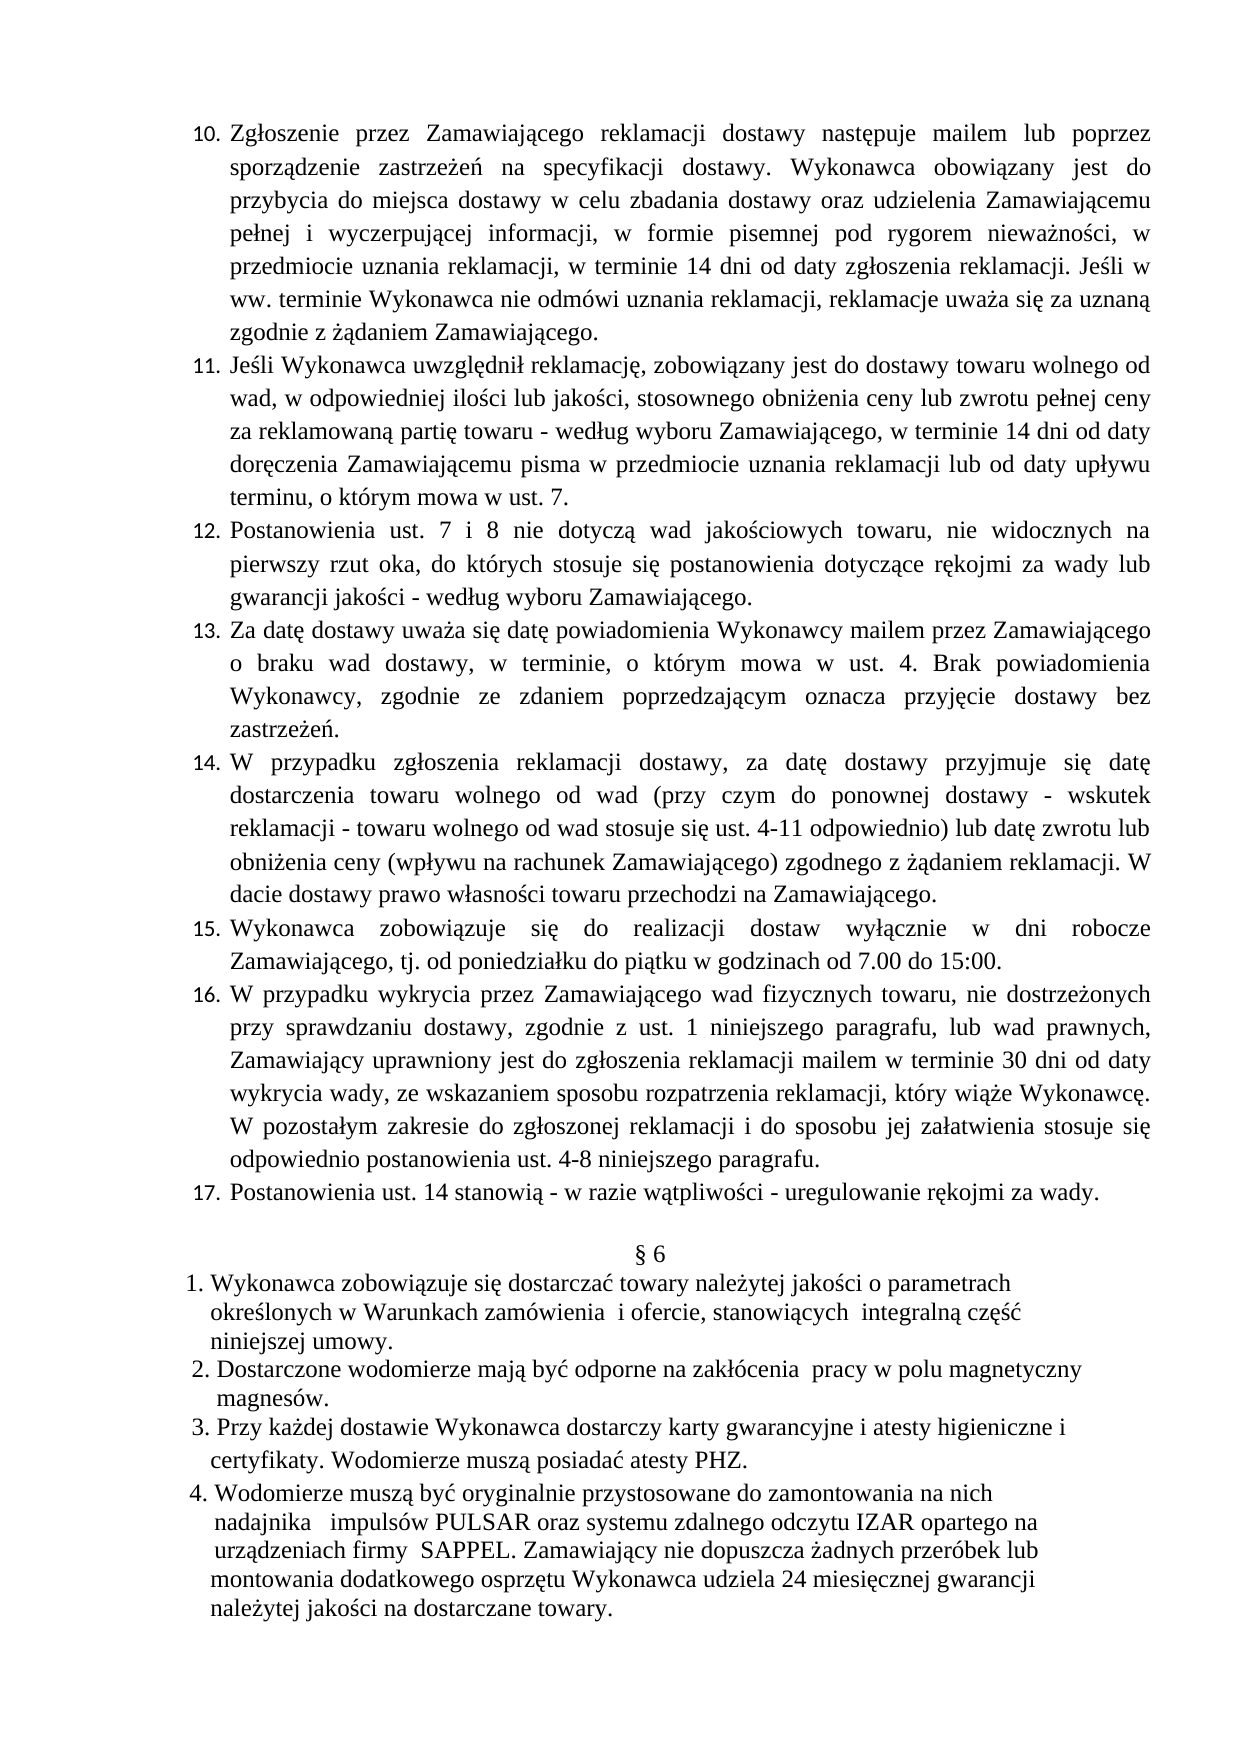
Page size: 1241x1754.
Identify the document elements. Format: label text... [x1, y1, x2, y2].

list Postanowienia ust. 7 i 8 nie dotyczą wad jakościowych towaru, nie widocznych na pierwszy rzut oka, do których stosuje się postanowienia dotyczące rękojmi za wady lub gwarancji jakości - według wyboru Zamawiającego. [192, 515, 1152, 611]
text określonych w Warunkach zamówienia i ofercie, stanowiących integralną część [148, 1297, 1152, 1326]
text urządzeniach firmy SAPPEL. Zamawiający nie dopuszcza żadnych przeróbek lub [189, 1536, 1152, 1564]
list Za datę dostawy uważa się datę powiadomienia Wykonawcy mailem przez Zamawiającego o braku wad dostawy, w terminie, o którym mowa w ust. 4. Brak powiadomienia Wykonawcy, zgodnie ze zdaniem poprzedzającym oznacza przyjęcie dostawy bez zastrzeżeń. [192, 615, 1152, 743]
text nadajnika impulsów PULSAR oraz systemu zdalnego odczytu IZAR opartego na [189, 1507, 1152, 1536]
list Postanowienia ust. 14 stanowią - w razie wątpliwości - uregulowanie rękojmi za wady. [192, 1177, 1152, 1206]
text 4. Wodomierze muszą być oryginalnie przystosowane do zamontowania na nich [189, 1478, 1152, 1507]
list Jeśli Wykonawca uwzględnił reklamację, zobowiązany jest do dostawy towaru wolnego od wad, w odpowiedniej ilości lub jakości, stosownego obniżenia ceny lub zwrotu pełnej ceny za reklamowaną partię towaru - według wyboru Zamawiającego, w terminie 14 dni od daty doręczenia Zamawiającemu pisma w przedmiocie uznania reklamacji lub od daty upływu terminu, o którym mowa w ust. 7. [192, 350, 1152, 511]
text niniejszej umowy. [148, 1326, 1152, 1354]
list Wykonawca zobowiązuje się do realizacji dostaw wyłącznie w dni robocze Zamawiającego, tj. od poniedziałku do piątku w godzinach od 7.00 do 15:00. [192, 913, 1152, 975]
list 3. Przy każdej dostawie Wykonawca dostarczy karty gwarancyjne i atesty higieniczne i [185, 1412, 1152, 1441]
list certyfikaty. Wodomierze muszą posiadać atesty PHZ. [185, 1445, 1152, 1474]
text § 6 [148, 1239, 1152, 1268]
text należytej jakości na dostarczane towary. [148, 1593, 1152, 1622]
list W przypadku wykrycia przez Zamawiającego wad fizycznych towaru, nie dostrzeżonych przy sprawdzaniu dostawy, zgodnie z ust. 1 niniejszego paragrafu, lub wad prawnych, Zamawiający uprawniony jest do zgłoszenia reklamacji mailem w terminie 30 dni od daty wykrycia wady, ze wskazaniem sposobu rozpatrzenia reklamacji, który wiąże Wykonawcę. W pozostałym zakresie do zgłoszonej reklamacji i do sposobu jej załatwienia stosuje się odpowiednio postanowienia ust. 4-8 niniejszego paragrafu. [192, 979, 1152, 1173]
text 1. Wykonawca zobowiązuje się dostarczać towary należytej jakości o parametrach [185, 1268, 1152, 1297]
text 2. Dostarczone wodomierze mają być odporne na zakłócenia pracy w polu magnetyczny [148, 1354, 1152, 1383]
list W przypadku zgłoszenia reklamacji dostawy, za datę dostawy przyjmuje się datę dostarczenia towaru wolnego od wad (przy czym do ponownej dostawy - wskutek reklamacji - towaru wolnego od wad stosuje się ust. 4-11 odpowiednio) lub datę zwrotu lub obniżenia ceny (wpływu na rachunek Zamawiającego) zgodnego z żądaniem reklamacji. W dacie dostawy prawo własności towaru przechodzi na Zamawiającego. [192, 747, 1152, 908]
text magnesów. [148, 1383, 1152, 1412]
text montowania dodatkowego osprzętu Wykonawca udziela 24 miesięcznej gwarancji [148, 1564, 1152, 1593]
list Zgłoszenie przez Zamawiającego reklamacji dostawy następuje mailem lub poprzez sporządzenie zastrzeżeń na specyfikacji dostawy. Wykonawca obowiązany jest do przybycia do miejsca dostawy w celu zbadania dostawy oraz udzielenia Zamawiającemu pełnej i wyczerpującej informacji, w formie pisemnej pod rygorem nieważności, w przedmiocie uznania reklamacji, w terminie 14 dni od daty zgłoszenia reklamacji. Jeśli w ww. terminie Wykonawca nie odmówi uznania reklamacji, reklamacje uważa się za uznaną zgodnie z żądaniem Zamawiającego. [192, 118, 1152, 346]
